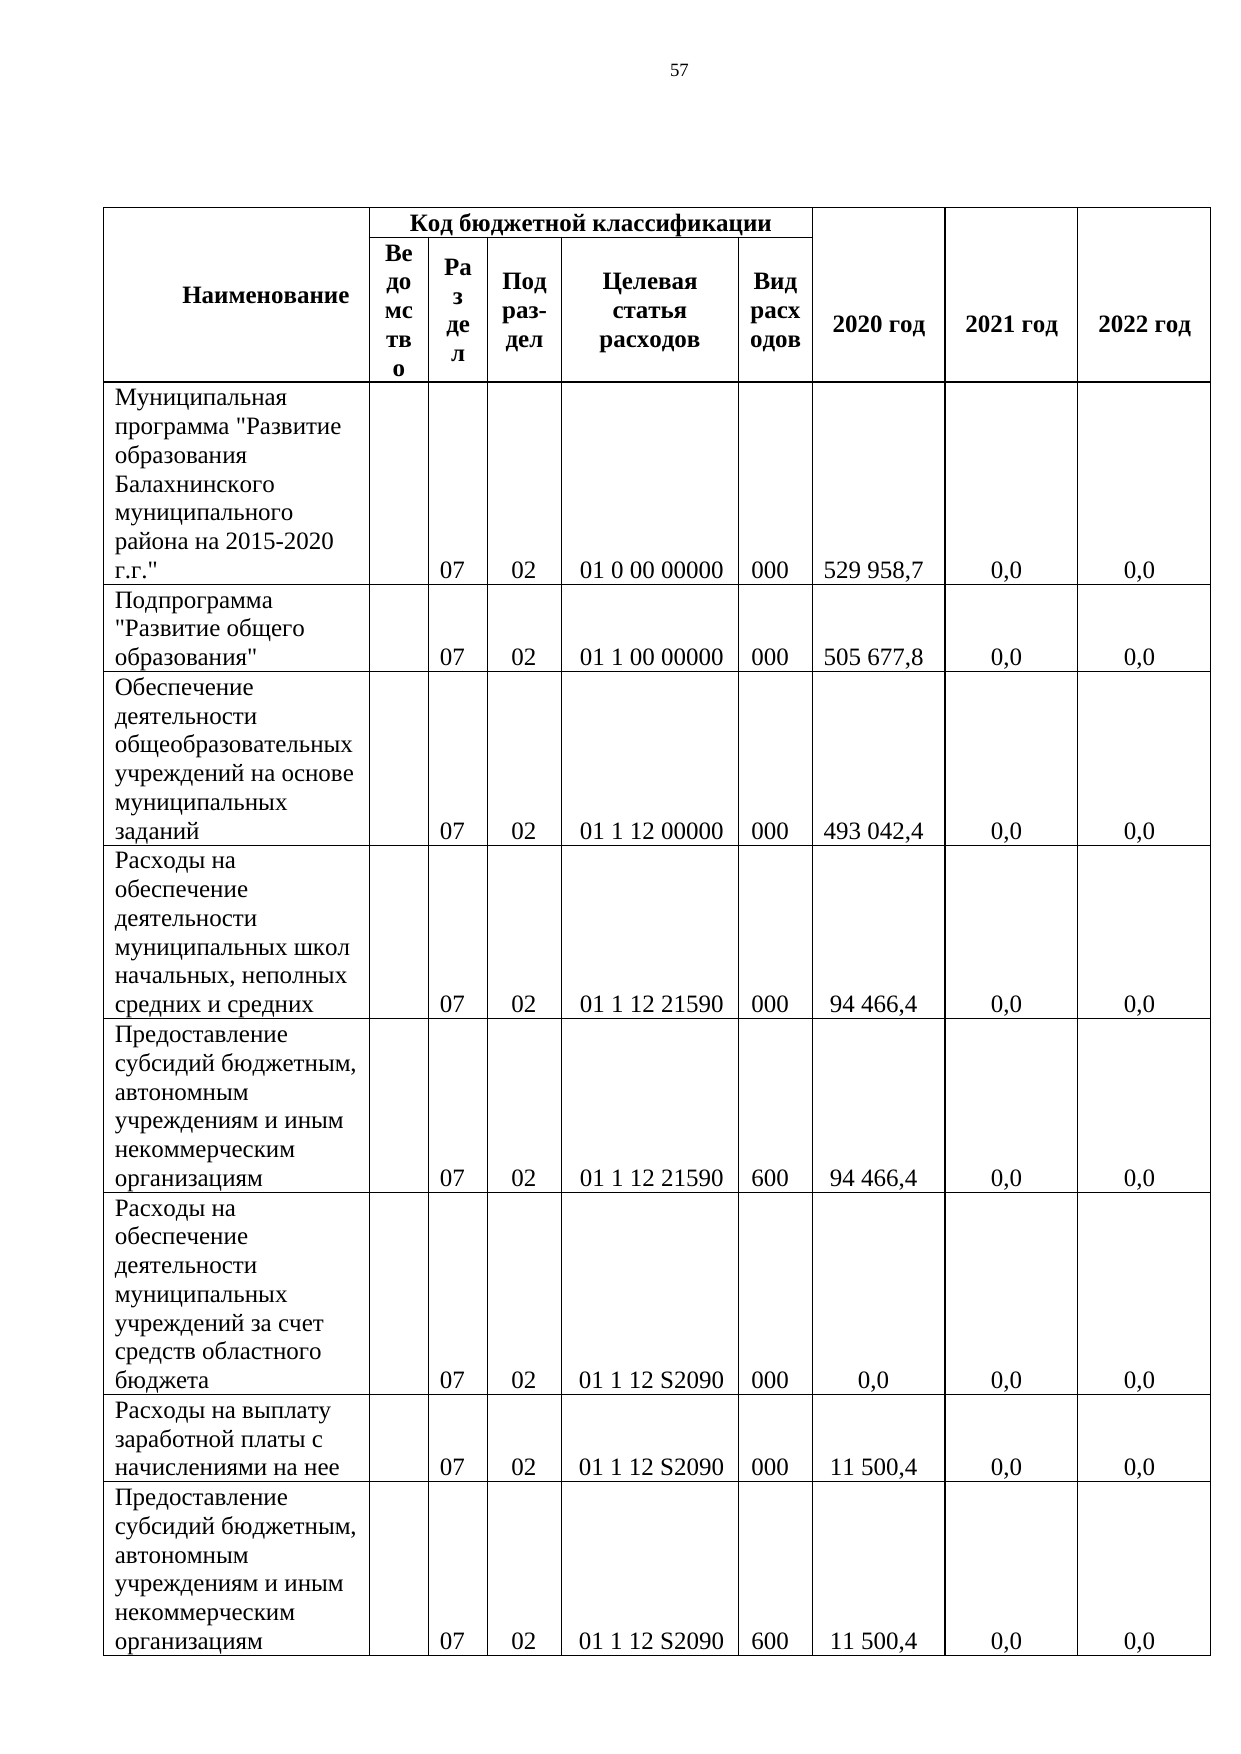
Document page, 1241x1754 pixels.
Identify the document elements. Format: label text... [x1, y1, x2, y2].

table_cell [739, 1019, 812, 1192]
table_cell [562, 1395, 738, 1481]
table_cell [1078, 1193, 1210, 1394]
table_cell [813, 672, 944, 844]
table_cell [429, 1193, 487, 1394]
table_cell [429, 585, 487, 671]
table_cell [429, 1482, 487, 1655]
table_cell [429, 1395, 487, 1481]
table_cell Раз дел [429, 238, 487, 381]
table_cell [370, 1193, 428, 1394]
table_header Код бюджетной классификации [370, 208, 812, 237]
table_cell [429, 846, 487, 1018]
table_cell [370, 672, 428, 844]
table_cell Целевая статья расходов [562, 238, 738, 381]
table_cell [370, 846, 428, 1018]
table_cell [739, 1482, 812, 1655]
table_cell Вид расходов [739, 238, 812, 381]
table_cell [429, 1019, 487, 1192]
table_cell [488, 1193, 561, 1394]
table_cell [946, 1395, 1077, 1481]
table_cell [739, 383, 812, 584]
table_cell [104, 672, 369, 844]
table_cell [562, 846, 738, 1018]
table_cell Ведомство [370, 238, 428, 381]
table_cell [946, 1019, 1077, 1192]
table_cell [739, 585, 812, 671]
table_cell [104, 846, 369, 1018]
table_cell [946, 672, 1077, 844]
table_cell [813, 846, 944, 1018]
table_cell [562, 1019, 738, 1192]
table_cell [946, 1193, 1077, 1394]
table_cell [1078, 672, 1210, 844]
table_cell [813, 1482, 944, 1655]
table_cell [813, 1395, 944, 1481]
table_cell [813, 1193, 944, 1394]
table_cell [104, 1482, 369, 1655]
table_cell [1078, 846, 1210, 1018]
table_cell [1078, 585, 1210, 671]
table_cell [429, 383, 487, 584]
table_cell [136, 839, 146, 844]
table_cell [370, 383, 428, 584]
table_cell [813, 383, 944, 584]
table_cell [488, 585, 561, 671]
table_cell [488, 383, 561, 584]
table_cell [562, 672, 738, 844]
table_header 2021 год [946, 208, 1077, 381]
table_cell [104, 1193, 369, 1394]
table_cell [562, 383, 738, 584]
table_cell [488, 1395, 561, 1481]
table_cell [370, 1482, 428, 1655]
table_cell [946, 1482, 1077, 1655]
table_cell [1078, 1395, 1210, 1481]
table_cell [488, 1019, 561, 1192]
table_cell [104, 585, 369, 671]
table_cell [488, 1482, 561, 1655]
table_header Наименование [104, 208, 369, 381]
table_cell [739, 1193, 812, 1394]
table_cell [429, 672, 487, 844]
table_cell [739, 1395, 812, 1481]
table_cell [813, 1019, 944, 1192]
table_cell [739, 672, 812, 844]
table_header 2022 год [1078, 208, 1210, 381]
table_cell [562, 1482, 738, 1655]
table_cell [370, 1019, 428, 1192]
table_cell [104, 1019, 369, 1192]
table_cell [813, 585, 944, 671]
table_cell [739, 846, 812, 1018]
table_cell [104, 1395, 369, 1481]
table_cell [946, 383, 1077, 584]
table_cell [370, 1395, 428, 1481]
table_cell Подраз-дел [488, 238, 561, 381]
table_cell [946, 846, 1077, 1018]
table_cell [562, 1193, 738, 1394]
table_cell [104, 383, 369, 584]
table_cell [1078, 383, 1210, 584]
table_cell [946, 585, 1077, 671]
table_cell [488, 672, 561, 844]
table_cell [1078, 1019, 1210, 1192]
table_header 2020 год [813, 208, 944, 381]
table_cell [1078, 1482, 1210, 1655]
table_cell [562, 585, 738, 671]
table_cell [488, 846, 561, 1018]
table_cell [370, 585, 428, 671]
